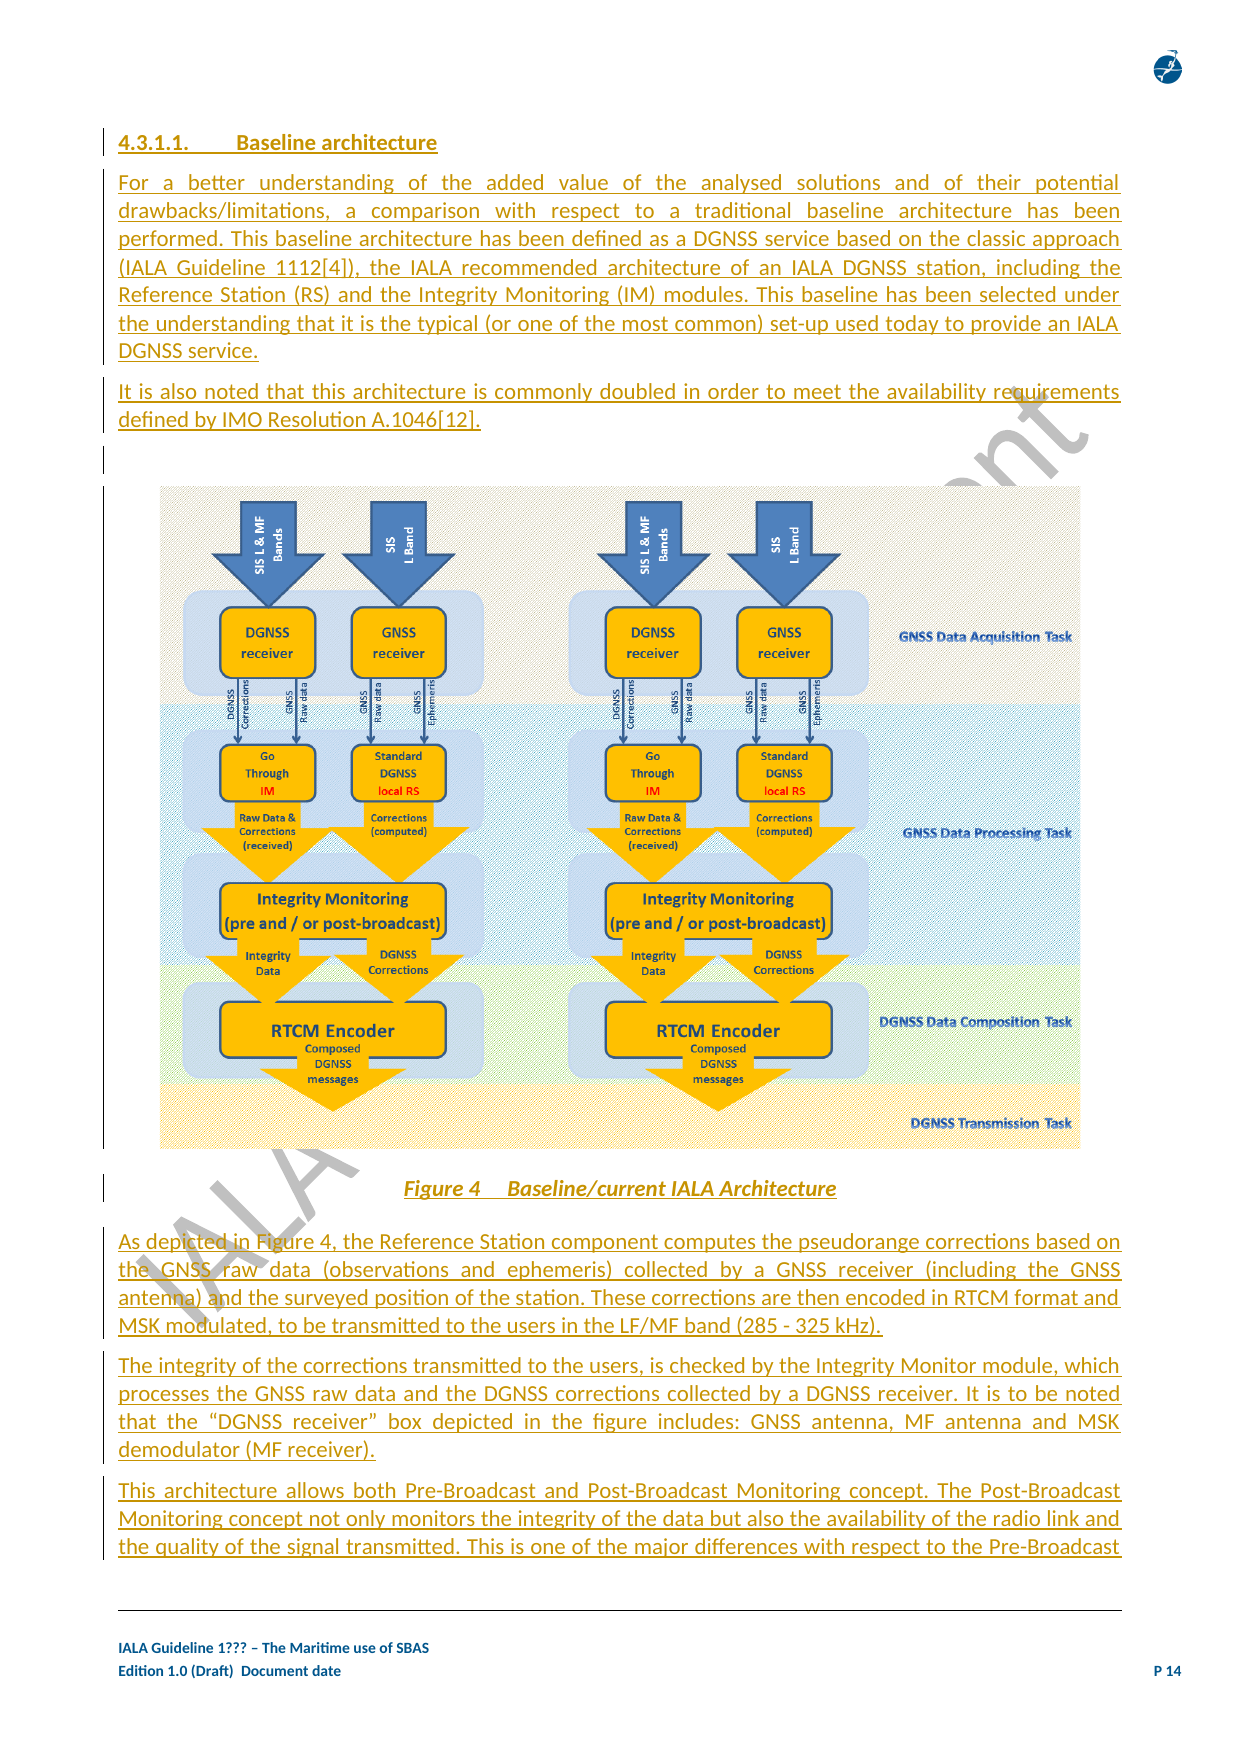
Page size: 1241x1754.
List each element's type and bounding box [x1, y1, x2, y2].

picture [1122, 0, 1241, 119]
picture [159, 486, 1081, 1149]
